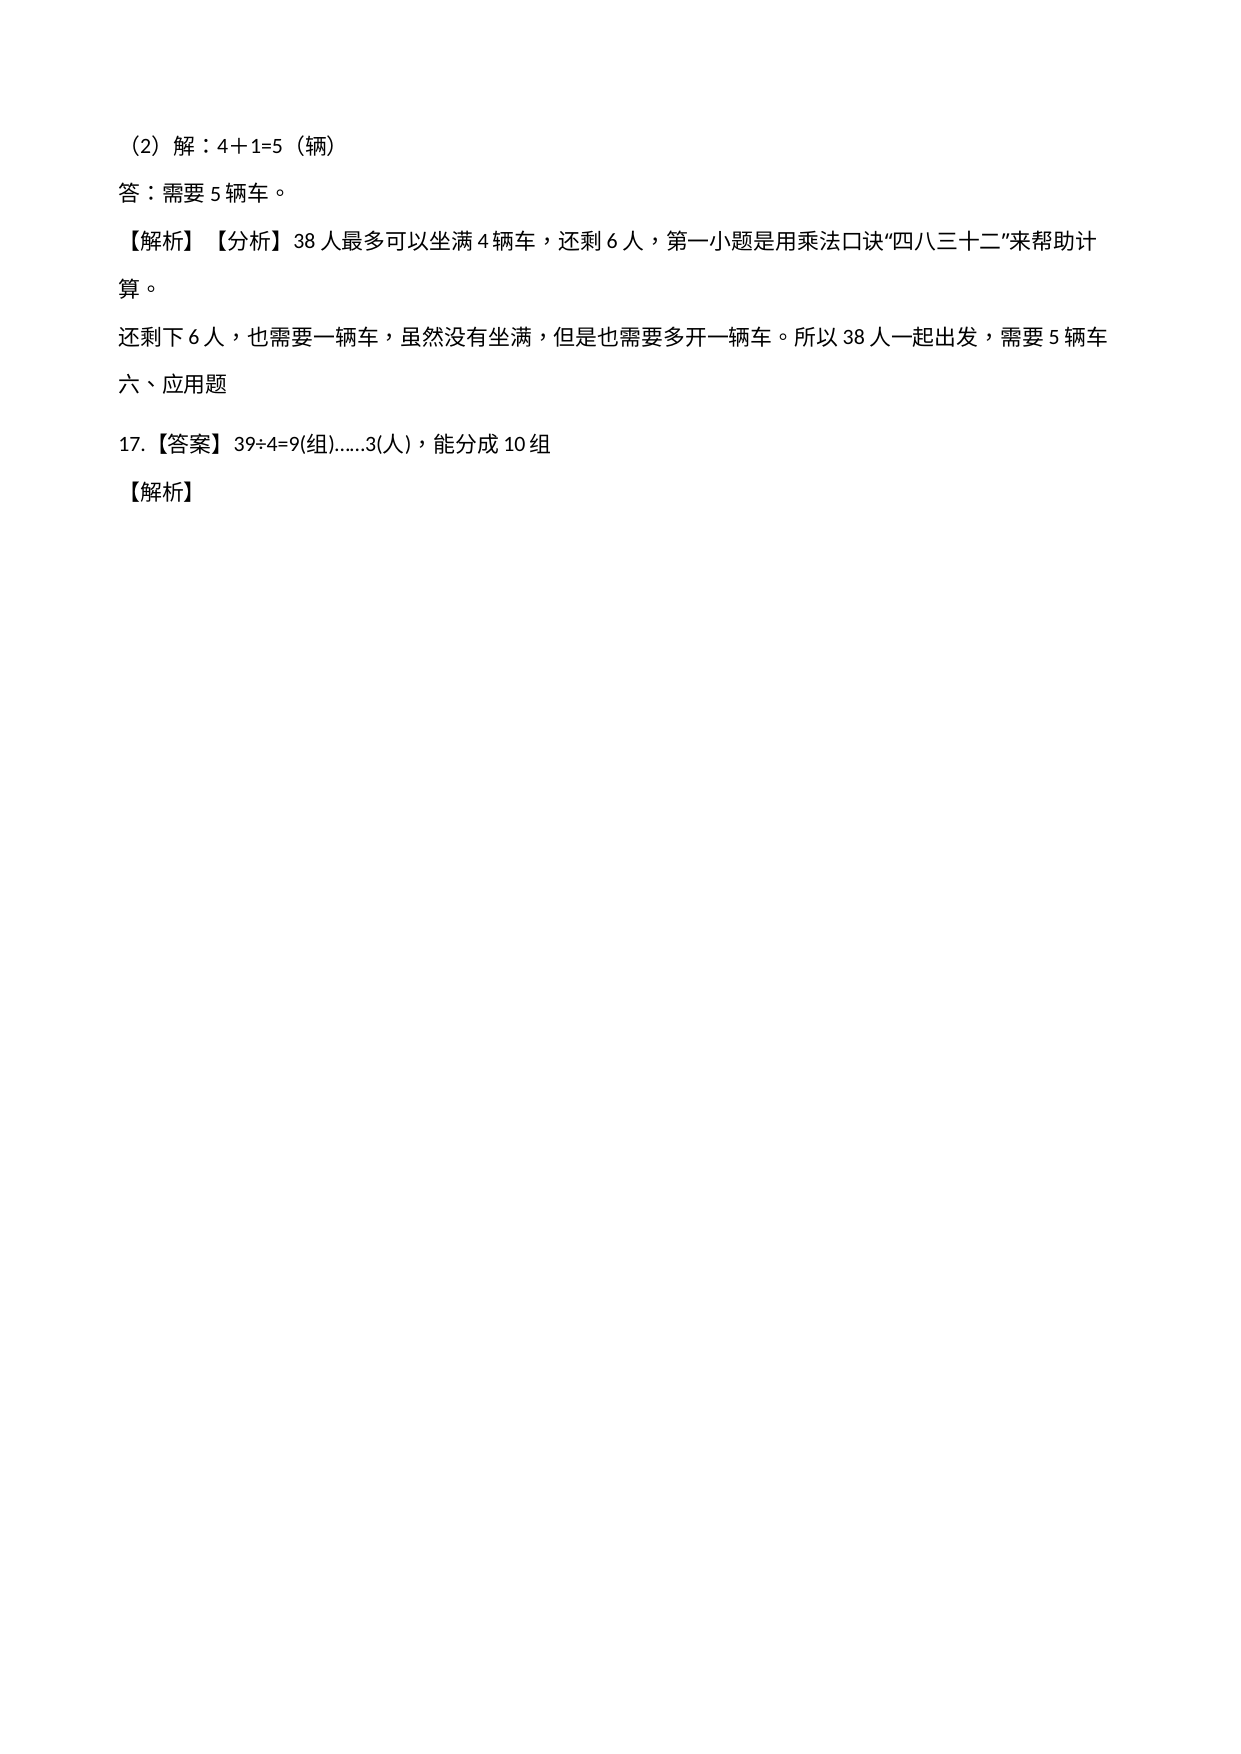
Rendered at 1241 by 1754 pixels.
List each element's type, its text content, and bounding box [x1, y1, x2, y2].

text （2）解：4＋1=5（辆） [118, 129, 1122, 162]
text 【解析】 [118, 475, 1122, 508]
text 六、应用题 [118, 368, 1122, 400]
text 17.【答案】39÷4=9(组)……3(人)，能分成10组 [118, 428, 1122, 460]
text 还剩下6人，也需要一辆车，虽然没有坐满，但是也需要多开一辆车。所以38人一起出发，需要5辆车 [118, 320, 1122, 353]
text 答：需要5辆车。 [118, 177, 1122, 209]
text 【解析】【分析】38人最多可以坐满4辆车，还剩6人，第一小题是用乘法口诀“四八三十二”来帮助计算。 [118, 224, 1122, 306]
